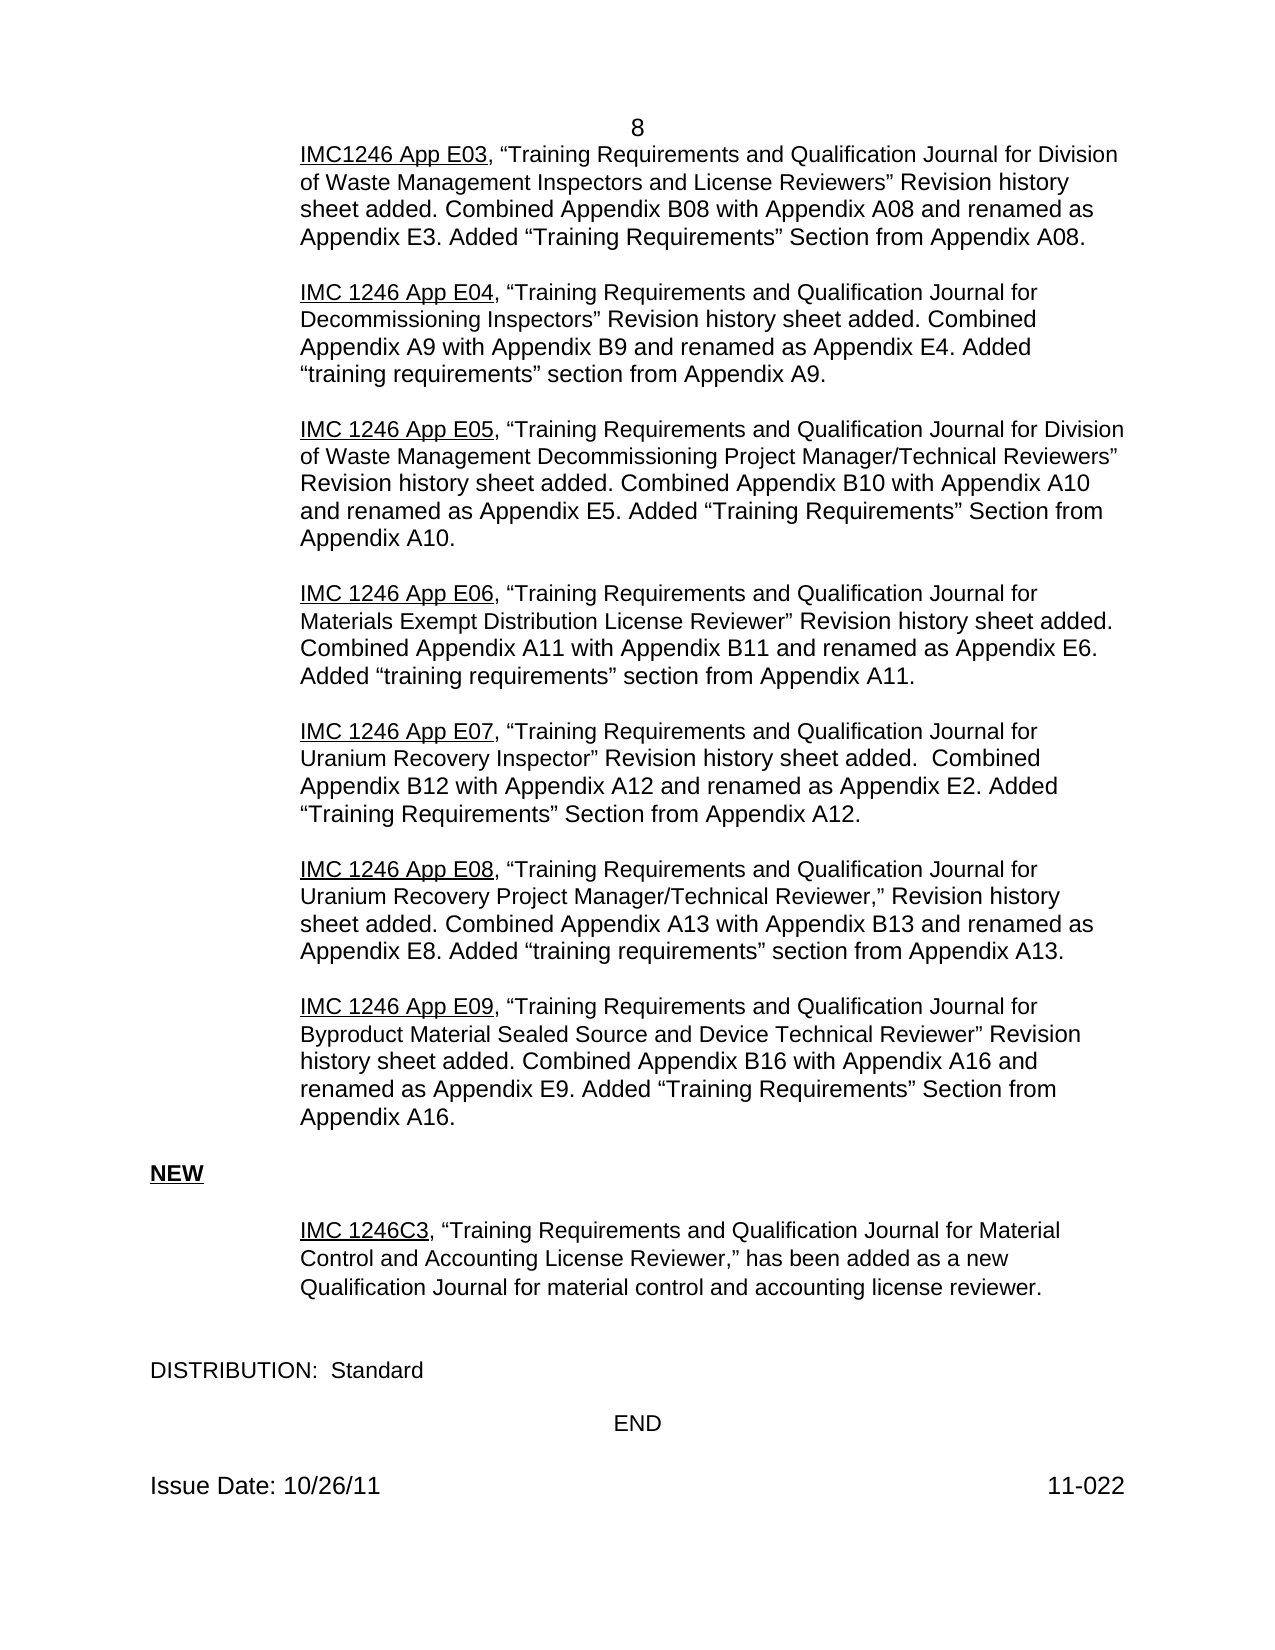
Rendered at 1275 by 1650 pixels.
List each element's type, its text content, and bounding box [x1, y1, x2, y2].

text NEW [150, 1158, 1125, 1187]
text DISTRIBUTION: Standard [150, 1357, 1125, 1384]
text IMC 1246 App E08, “Training Requirements and Qualification Journal for Uranium Recovery Project Manager/Technical Reviewer,” Revision history sheet added. Combined Appendix A13 with Appendix B13 and renamed as Appendix E8. Added “training requirements” section from Appendix A13. [300, 856, 1125, 965]
text IMC 1246 App E04, “Training Requirements and Qualification Journal for Decommissioning Inspectors” Revision history sheet added. Combined Appendix A9 with Appendix B9 and renamed as Appendix E4. Added “training requirements” section from Appendix A9. [300, 279, 1125, 388]
text IMC 1246 App E05, “Training Requirements and Qualification Journal for Division of Waste Management Decommissioning Project Manager/Technical Reviewers” Revision history sheet added. Combined Appendix B10 with Appendix A10 and renamed as Appendix E5. Added “Training Requirements” Section from Appendix A10. [300, 416, 1125, 552]
text IMC 1246 App E09, “Training Requirements and Qualification Journal for Byproduct Material Sealed Source and Device Technical Reviewer” Revision history sheet added. Combined Appendix B16 with Appendix A16 and renamed as Appendix E9. Added “Training Requirements” Section from Appendix A16. [300, 993, 1125, 1130]
text IMC1246 App E03, “Training Requirements and Qualification Journal for Division of Waste Management Inspectors and License Reviewers” Revision history sheet added. Combined Appendix B08 with Appendix A08 and renamed as Appendix E3. Added “Training Requirements” Section from Appendix A08. [300, 112, 1125, 250]
text IMC 1246 App E07, “Training Requirements and Qualification Journal for Uranium Recovery Inspector” Revision history sheet added. Combined Appendix B12 with Appendix A12 and renamed as Appendix E2. Added “Training Requirements” Section from Appendix A12. [300, 718, 1125, 827]
text END [150, 1410, 1125, 1437]
text IMC 1246 App E06, “Training Requirements and Qualification Journal for Materials Exempt Distribution License Reviewer” Revision history sheet added. Combined Appendix A11 with Appendix B11 and renamed as Appendix E6. Added “training requirements” section from Appendix A11. [300, 580, 1125, 689]
text IMC 1246C3, “Training Requirements and Qualification Journal for Material Control and Accounting License Reviewer,” has been added as a new Qualification Journal for material control and accounting license reviewer. [300, 1215, 1125, 1301]
